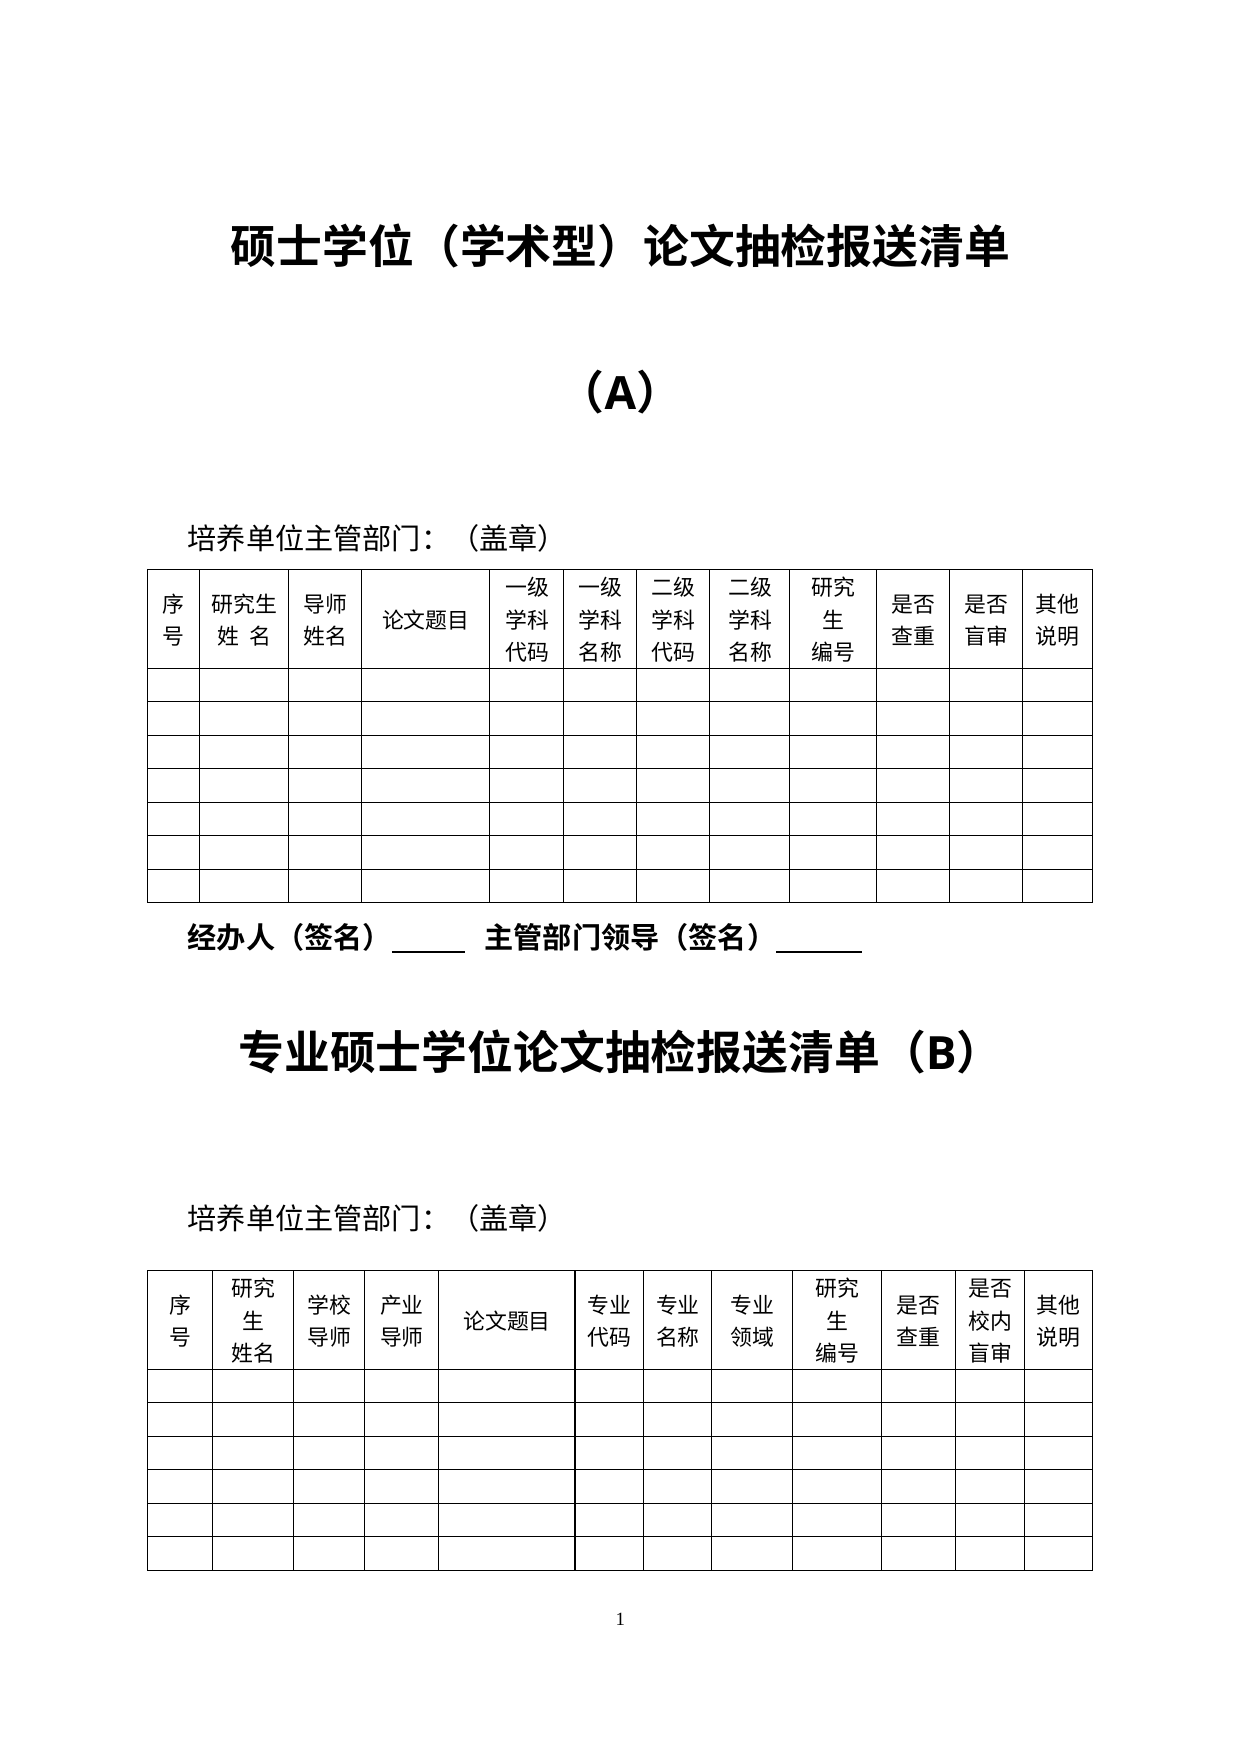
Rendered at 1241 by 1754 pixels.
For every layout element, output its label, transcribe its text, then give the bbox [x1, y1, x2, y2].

table_cell [200, 769, 288, 802]
table_cell [793, 1370, 881, 1402]
table_cell [950, 769, 1022, 802]
table_cell [877, 669, 949, 701]
table_cell [644, 1537, 711, 1570]
table_cell [289, 803, 361, 835]
table_cell [712, 1470, 792, 1503]
table_header 是否校内盲审 [956, 1271, 1024, 1368]
table_cell [148, 1537, 212, 1570]
table_header 产业导师 [365, 1271, 438, 1368]
table_cell [793, 1504, 881, 1536]
table_cell [148, 702, 199, 734]
table_header 论文题目 [439, 1271, 574, 1368]
table_header 序 号 [148, 570, 199, 667]
table_cell [148, 1370, 212, 1402]
table_cell [710, 803, 789, 835]
table_cell [1025, 1504, 1092, 1536]
table_cell [362, 702, 489, 734]
text 经办人（签名） 主管部门领导（签名） [187, 903, 1053, 968]
table_cell [294, 1504, 364, 1536]
table_cell [490, 870, 563, 902]
table_cell [1025, 1403, 1092, 1436]
table_cell [490, 769, 563, 802]
table_header 其他说明 [1025, 1271, 1092, 1368]
table_cell [289, 870, 361, 902]
table_cell [877, 870, 949, 902]
table_cell [882, 1437, 955, 1469]
table_cell [710, 836, 789, 869]
table_cell [148, 736, 199, 768]
table_cell [294, 1537, 364, 1570]
table_cell [790, 803, 876, 835]
table_cell [564, 669, 636, 701]
table_header 二级 学科 代码 [637, 570, 709, 667]
table_cell [644, 1403, 711, 1436]
table_cell [877, 702, 949, 734]
table_cell [1023, 836, 1092, 869]
table_cell [790, 702, 876, 734]
table_cell [882, 1470, 955, 1503]
table_cell [877, 803, 949, 835]
table_cell [213, 1470, 293, 1503]
table_cell [148, 1437, 212, 1469]
table_cell [294, 1403, 364, 1436]
table_cell [950, 669, 1022, 701]
table_cell [644, 1470, 711, 1503]
table_cell [644, 1437, 711, 1469]
table_cell [950, 736, 1022, 768]
table_cell [1023, 803, 1092, 835]
table_cell [1025, 1537, 1092, 1570]
table_cell [365, 1537, 438, 1570]
table_header 专业 名称 [644, 1271, 711, 1368]
table_cell [439, 1504, 574, 1536]
table_cell [790, 669, 876, 701]
text 专业硕士学位论文抽检报送清单（B） [187, 1001, 1053, 1098]
table_cell [200, 702, 288, 734]
table_header 是否 盲审 [950, 570, 1022, 667]
table_cell [365, 1403, 438, 1436]
table_cell [637, 669, 709, 701]
table_cell [289, 669, 361, 701]
table_cell [1023, 669, 1092, 701]
table_cell [710, 669, 789, 701]
table_header 学校导师 [294, 1271, 364, 1368]
table_cell [710, 702, 789, 734]
table_header 一级学科 名称 [564, 570, 636, 667]
table_cell [564, 736, 636, 768]
table_cell [576, 1437, 643, 1469]
table_cell [439, 1470, 574, 1503]
table_cell [637, 769, 709, 802]
table_cell [564, 769, 636, 802]
table_cell [877, 769, 949, 802]
table_cell [564, 803, 636, 835]
table_cell [439, 1403, 574, 1436]
table_cell [439, 1370, 574, 1402]
table_header 是否 查重 [877, 570, 949, 667]
table_cell [710, 769, 789, 802]
table_cell [200, 870, 288, 902]
table_cell [213, 1437, 293, 1469]
table_cell [576, 1403, 643, 1436]
table_cell [365, 1370, 438, 1402]
table_cell [289, 769, 361, 802]
table_cell [637, 736, 709, 768]
table_cell [790, 870, 876, 902]
table_cell [365, 1437, 438, 1469]
table_cell [148, 870, 199, 902]
table_cell [882, 1403, 955, 1436]
table_cell [712, 1537, 792, 1570]
table_cell [793, 1403, 881, 1436]
table_cell [1025, 1470, 1092, 1503]
table_cell [200, 736, 288, 768]
table_cell [956, 1504, 1024, 1536]
table_cell [289, 736, 361, 768]
table_cell [712, 1504, 792, 1536]
table_cell [644, 1504, 711, 1536]
table_cell [576, 1470, 643, 1503]
table_cell [362, 870, 489, 902]
table_cell [294, 1370, 364, 1402]
table_cell [637, 702, 709, 734]
table_cell [793, 1537, 881, 1570]
table_cell [289, 836, 361, 869]
table_cell [362, 803, 489, 835]
text 培养单位主管部门：（盖章） [187, 504, 1053, 569]
table_cell [956, 1403, 1024, 1436]
table_cell [712, 1403, 792, 1436]
table_cell [1023, 702, 1092, 734]
table_cell [362, 736, 489, 768]
table_cell [576, 1537, 643, 1570]
table_cell [365, 1504, 438, 1536]
table_cell [148, 803, 199, 835]
table_cell [148, 1403, 212, 1436]
table_header 专业领域 [712, 1271, 792, 1368]
table_cell [790, 769, 876, 802]
table_cell [950, 702, 1022, 734]
table_header 研究生 姓 名 [200, 570, 288, 667]
table_cell [289, 702, 361, 734]
table_header 二级 学科 名称 [710, 570, 789, 667]
text 硕士学位（学术型）论文抽检报送清单（A） [187, 194, 1053, 438]
table_cell [362, 669, 489, 701]
table_header 专业 代码 [576, 1271, 643, 1368]
table_cell [564, 702, 636, 734]
table_cell [490, 836, 563, 869]
table_header 是否 查重 [882, 1271, 955, 1368]
table_cell [362, 836, 489, 869]
table_header 研究生 姓名 [213, 1271, 293, 1368]
table_header 一级 学科 代码 [490, 570, 563, 667]
table_cell [793, 1470, 881, 1503]
table_cell [882, 1504, 955, 1536]
table_cell [576, 1370, 643, 1402]
table_header 其他 说明 [1023, 570, 1092, 667]
table_cell [712, 1370, 792, 1402]
table_cell [637, 870, 709, 902]
table_cell [200, 836, 288, 869]
table_header 论文题目 [362, 570, 489, 667]
text 培养单位主管部门：（盖章） [187, 1184, 1053, 1249]
table_cell [148, 1504, 212, 1536]
table_cell [956, 1470, 1024, 1503]
table_cell [877, 736, 949, 768]
table_header 研究 生 编号 [793, 1271, 881, 1368]
table_cell [790, 836, 876, 869]
table_cell [576, 1504, 643, 1536]
table_cell [490, 803, 563, 835]
table_cell [148, 836, 199, 869]
table_cell [637, 803, 709, 835]
table_cell [882, 1370, 955, 1402]
table_cell [362, 769, 489, 802]
table_cell [637, 836, 709, 869]
table_cell [956, 1537, 1024, 1570]
table_cell [1023, 736, 1092, 768]
table_cell [956, 1370, 1024, 1402]
table_cell [956, 1437, 1024, 1469]
table_cell [950, 870, 1022, 902]
table_cell [490, 669, 563, 701]
table_cell [148, 669, 199, 701]
table_cell [564, 870, 636, 902]
table_cell [877, 836, 949, 869]
table_cell [148, 769, 199, 802]
table_cell [200, 669, 288, 701]
table_cell [148, 1470, 212, 1503]
table_cell [213, 1403, 293, 1436]
table_cell [882, 1537, 955, 1570]
table_cell [1023, 870, 1092, 902]
table_cell [439, 1437, 574, 1469]
table_cell [644, 1370, 711, 1402]
table_cell [213, 1504, 293, 1536]
table_cell [294, 1437, 364, 1469]
table_cell [1023, 769, 1092, 802]
table_cell [793, 1437, 881, 1469]
table_cell [490, 702, 563, 734]
table_cell [1025, 1437, 1092, 1469]
table_cell [710, 736, 789, 768]
table_cell [439, 1537, 574, 1570]
table_cell [490, 736, 563, 768]
table_cell [1025, 1370, 1092, 1402]
table_cell [200, 803, 288, 835]
table_cell [365, 1470, 438, 1503]
table_cell [950, 836, 1022, 869]
table_cell [712, 1437, 792, 1469]
table_cell [950, 803, 1022, 835]
table_cell [213, 1370, 293, 1402]
table_cell [294, 1470, 364, 1503]
table_cell [710, 870, 789, 902]
table_cell [213, 1537, 293, 1570]
table_header 序号 [148, 1271, 212, 1368]
table_cell [564, 836, 636, 869]
table_cell [790, 736, 876, 768]
table_header 研究生 编号 [790, 570, 876, 667]
table_header 导师 姓名 [289, 570, 361, 667]
